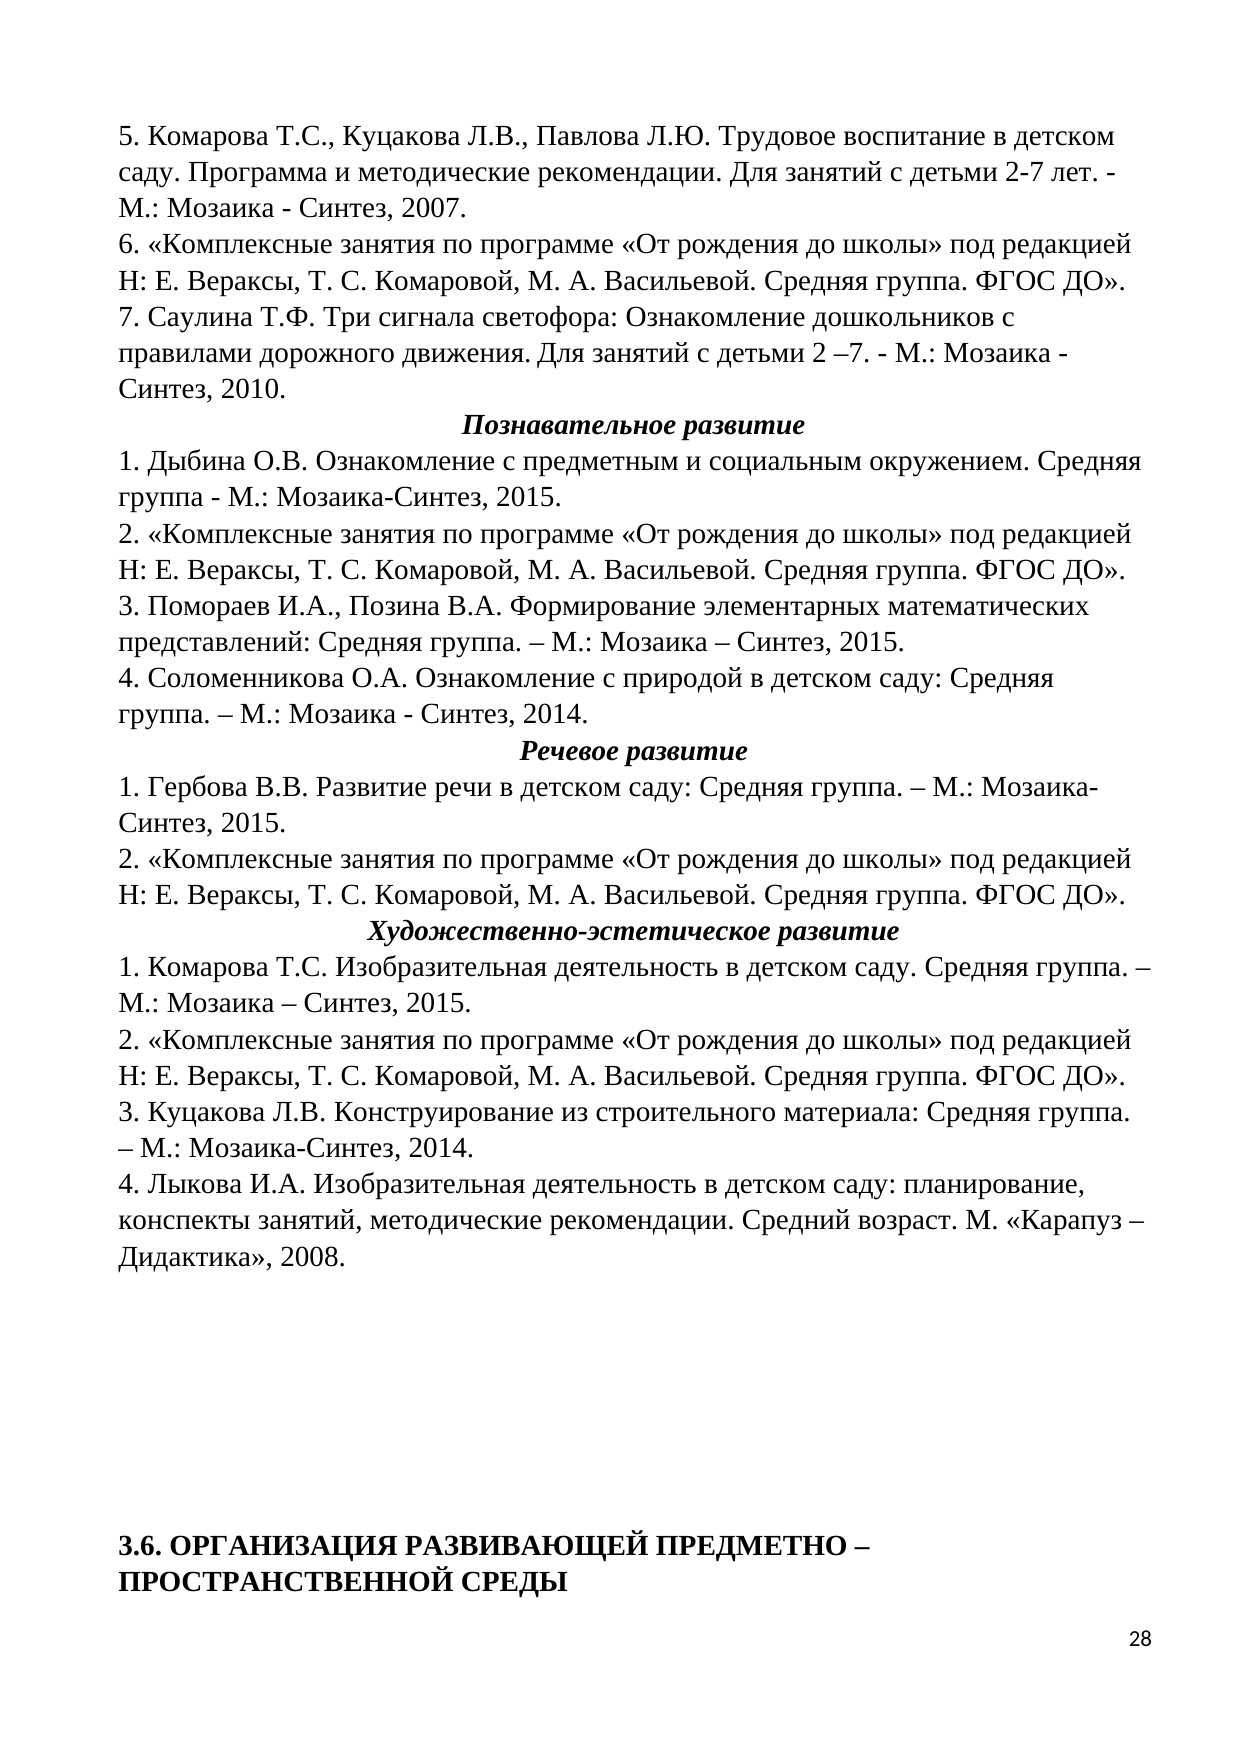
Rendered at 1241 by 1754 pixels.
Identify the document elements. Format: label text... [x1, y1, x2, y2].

text 3.6. ОРГАНИЗАЦИЯ РАЗВИВАЮЩЕЙ ПРЕДМЕТНО – ПРОСТРАНСТВЕННОЙ СРЕДЫ [118, 1528, 1152, 1597]
text 3. Помораев И.А., Позина В.А. Формирование элементарных математических [118, 588, 1152, 622]
text 7. Саулина Т.Ф. Три сигнала светофора: Ознакомление дошкольников с правилами дорожного движения. Для занятий с детьми 2 –7. - М.: Мозаика - Синтез, 2010. [118, 299, 1152, 405]
text 2. «Комплексные занятия по программе «От рождения до школы» под редакцией Н: Е. Вераксы, Т. С. Комаровой, М. А. Васильевой. Средняя группа. ФГОС ДО». [118, 1022, 1152, 1091]
text Познавательное развитие [118, 407, 1152, 441]
text Художественно-эстетическое развитие [118, 913, 1152, 947]
text 2. «Комплексные занятия по программе «От рождения до школы» под редакцией Н: Е. Вераксы, Т. С. Комаровой, М. А. Васильевой. Средняя группа. ФГОС ДО». [118, 516, 1152, 585]
text 5. Комарова Т.С., Куцакова Л.В., Павлова Л.Ю. Трудовое воспитание в детском саду. Программа и методические рекомендации. Для занятий с детьми 2-7 лет. - М.: Мозаика - Синтез, 2007. [118, 118, 1152, 224]
text 3. Куцакова Л.В. Конструирование из строительного материала: Средняя группа. – М.: Мозаика-Синтез, 2014. [118, 1094, 1152, 1164]
text 4. Соломенникова О.А. Ознакомление с природой в детском саду: Средняя группа. – М.: Мозаика - Синтез, 2014. [118, 660, 1152, 730]
text 6. «Комплексные занятия по программе «От рождения до школы» под редакцией Н: Е. Вераксы, Т. С. Комаровой, М. А. Васильевой. Средняя группа. ФГОС ДО». [118, 227, 1152, 296]
text 1. Дыбина О.В. Ознакомление с предметным и социальным окружением. Средняя группа - М.: Мозаика-Синтез, 2015. [118, 443, 1152, 513]
text 4. Лыкова И.А. Изобразительная деятельность в детском саду: планирование, конспекты занятий, методические рекомендации. Средний возраст. М. «Карапуз – Дидактика», 2008. [118, 1166, 1152, 1272]
text 2. «Комплексные занятия по программе «От рождения до школы» под редакцией Н: Е. Вераксы, Т. С. Комаровой, М. А. Васильевой. Средняя группа. ФГОС ДО». [118, 841, 1152, 911]
text Речевое развитие [118, 733, 1152, 766]
text представлений: Средняя группа. – М.: Мозаика – Синтез, 2015. [118, 624, 1152, 658]
text 1. Комарова Т.С. Изобразительная деятельность в детском саду. Средняя группа. – М.: Мозаика – Синтез, 2015. [118, 949, 1152, 1019]
text 1. Гербова В.В. Развитие речи в детском саду: Средняя группа. – М.: Мозаика-Синтез, 2015. [118, 769, 1152, 838]
